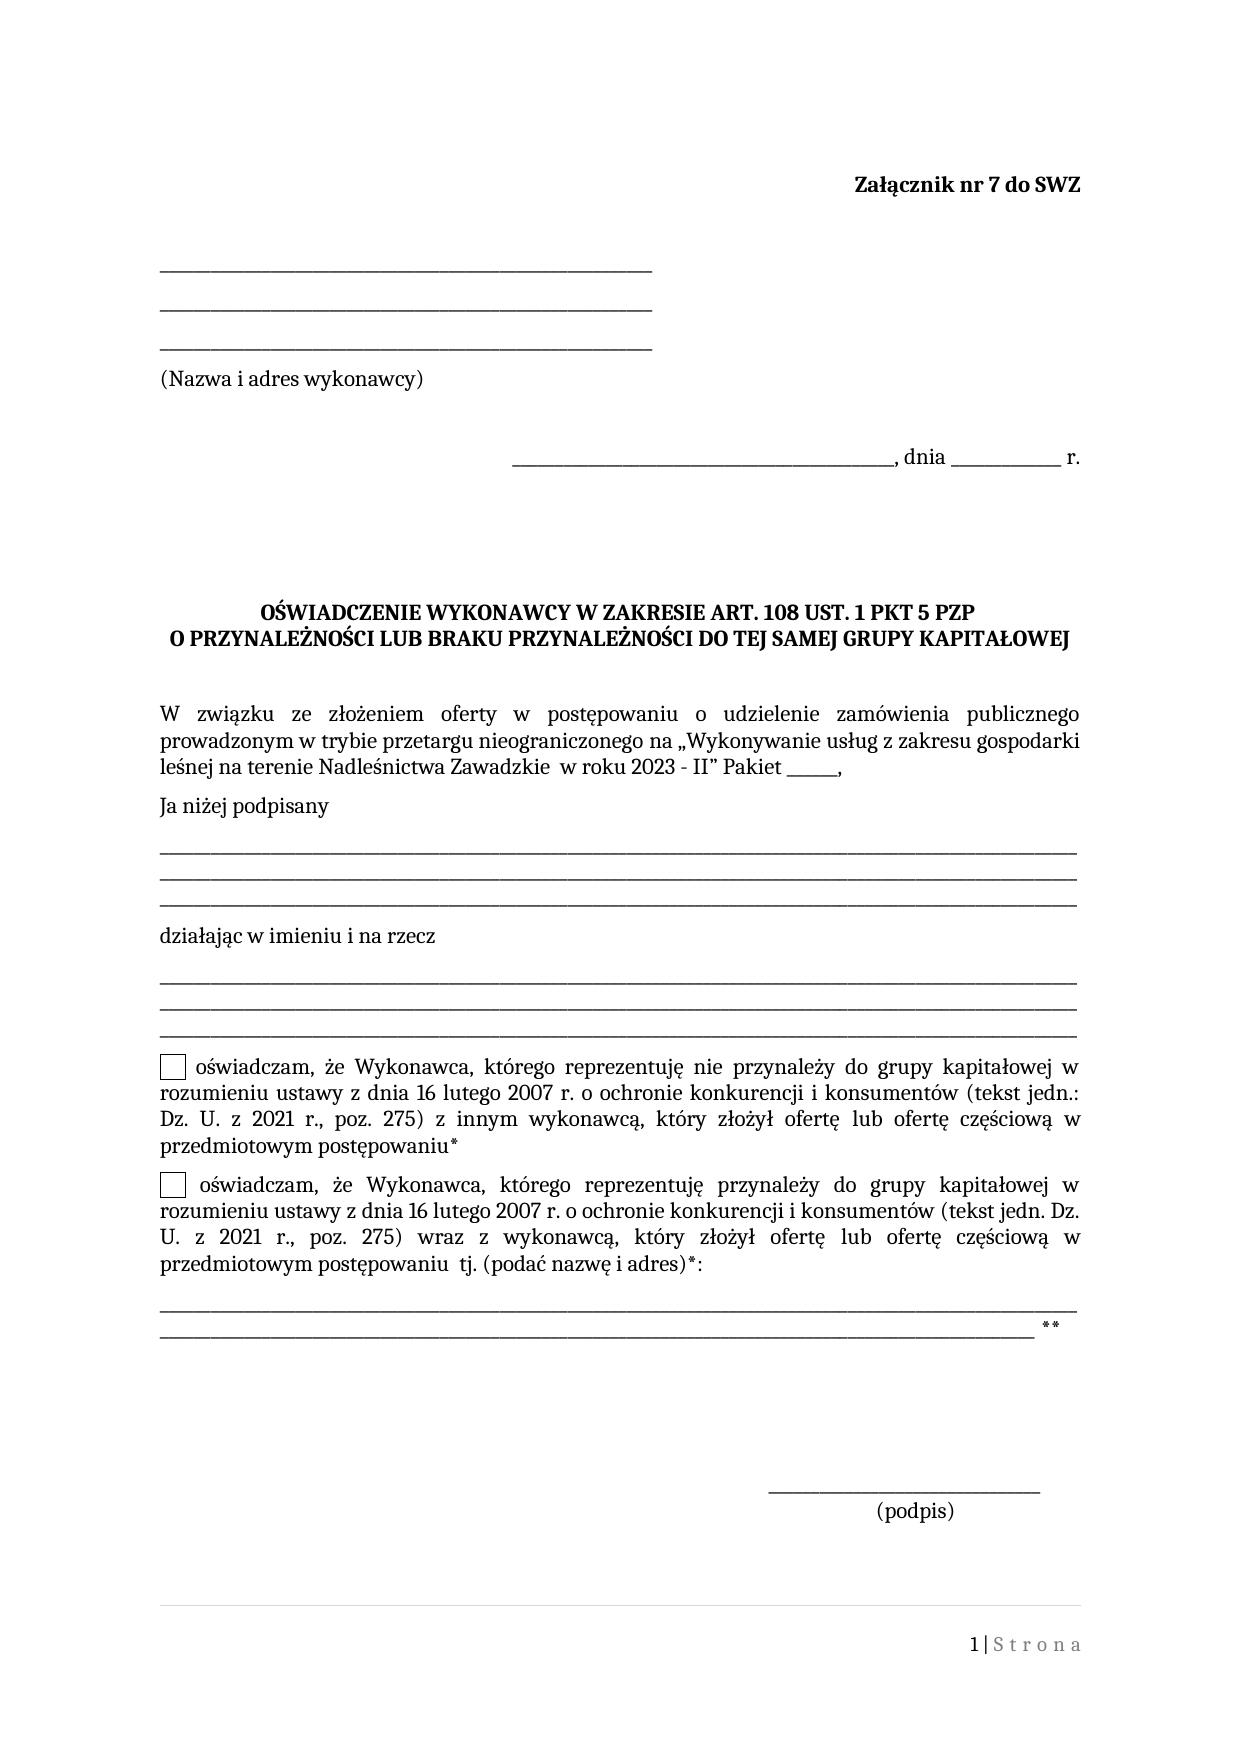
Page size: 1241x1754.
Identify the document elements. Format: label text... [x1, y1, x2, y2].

text ____________________________________________________________________________________________________________________________________________________________________________________________________________________________________________________________________________________________________________________________________ [159, 962, 1081, 1041]
text Ja niżej podpisany [159, 793, 1081, 819]
text Załącznik nr 7 do SWZ [159, 172, 1081, 198]
text działając w imieniu i na rzecz [159, 923, 1081, 949]
text __________________________________________________________ [159, 327, 1081, 354]
text ________________________________ (podpis) [750, 1471, 1081, 1524]
text ____________________________________________________________________________________________________________________________________________________________________________________________________________________________________________________________________________________________________________________________________ [159, 831, 1081, 911]
text __________________________________________________________ [159, 250, 1081, 276]
text OŚWIADCZENIE WYKONAWCY W ZAKRESIE ART. 108 UST. 1 PKT 5 PZP O PRZYNALEŻNOŚCI LUB BRAKU PRZYNALEŻNOŚCI DO TEJ SAMEJ GRUPY KAPITAŁOWEJ [159, 599, 1081, 652]
text (Nazwa i adres wykonawcy) [159, 366, 1081, 393]
text ___________________________________________________________________________________________________________________________________________________________________________________________________________________ ** [159, 1289, 1081, 1342]
text __________________________________________________________ [159, 288, 1081, 315]
text _____________________________________________, dnia _____________ r. [159, 444, 1081, 470]
text oświadczam, że Wykonawca, którego reprezentuję przynależy do grupy kapitałowej w rozumieniu ustawy z dnia 16 lutego 2007 r. o ochronie konkurencji i konsumentów (tekst jedn. Dz. U. z 2021 r., poz. 275) wraz z wykonawcą, który złożył ofertę lub ofertę częściową w przedmiotowym postępowaniu tj. (podać nazwę i adres)*: [159, 1171, 1081, 1277]
text W związku ze złożeniem oferty w postępowaniu o udzielenie zamówienia publicznego prowadzonym w trybie przetargu nieograniczonego na „Wykonywanie usług z zakresu gospodarki leśnej na terenie Nadleśnictwa Zawadzkie w roku 2023 - II” Pakiet ______, [159, 701, 1081, 780]
text oświadczam, że Wykonawca, którego reprezentuję nie przynależy do grupy kapitałowej w rozumieniu ustawy z dnia 16 lutego 2007 r. o ochronie konkurencji i konsumentów (tekst jedn.: Dz. U. z 2021 r., poz. 275) z innym wykonawcą, który złożył ofertę lub ofertę częściową w przedmiotowym postępowaniu* [159, 1053, 1081, 1159]
